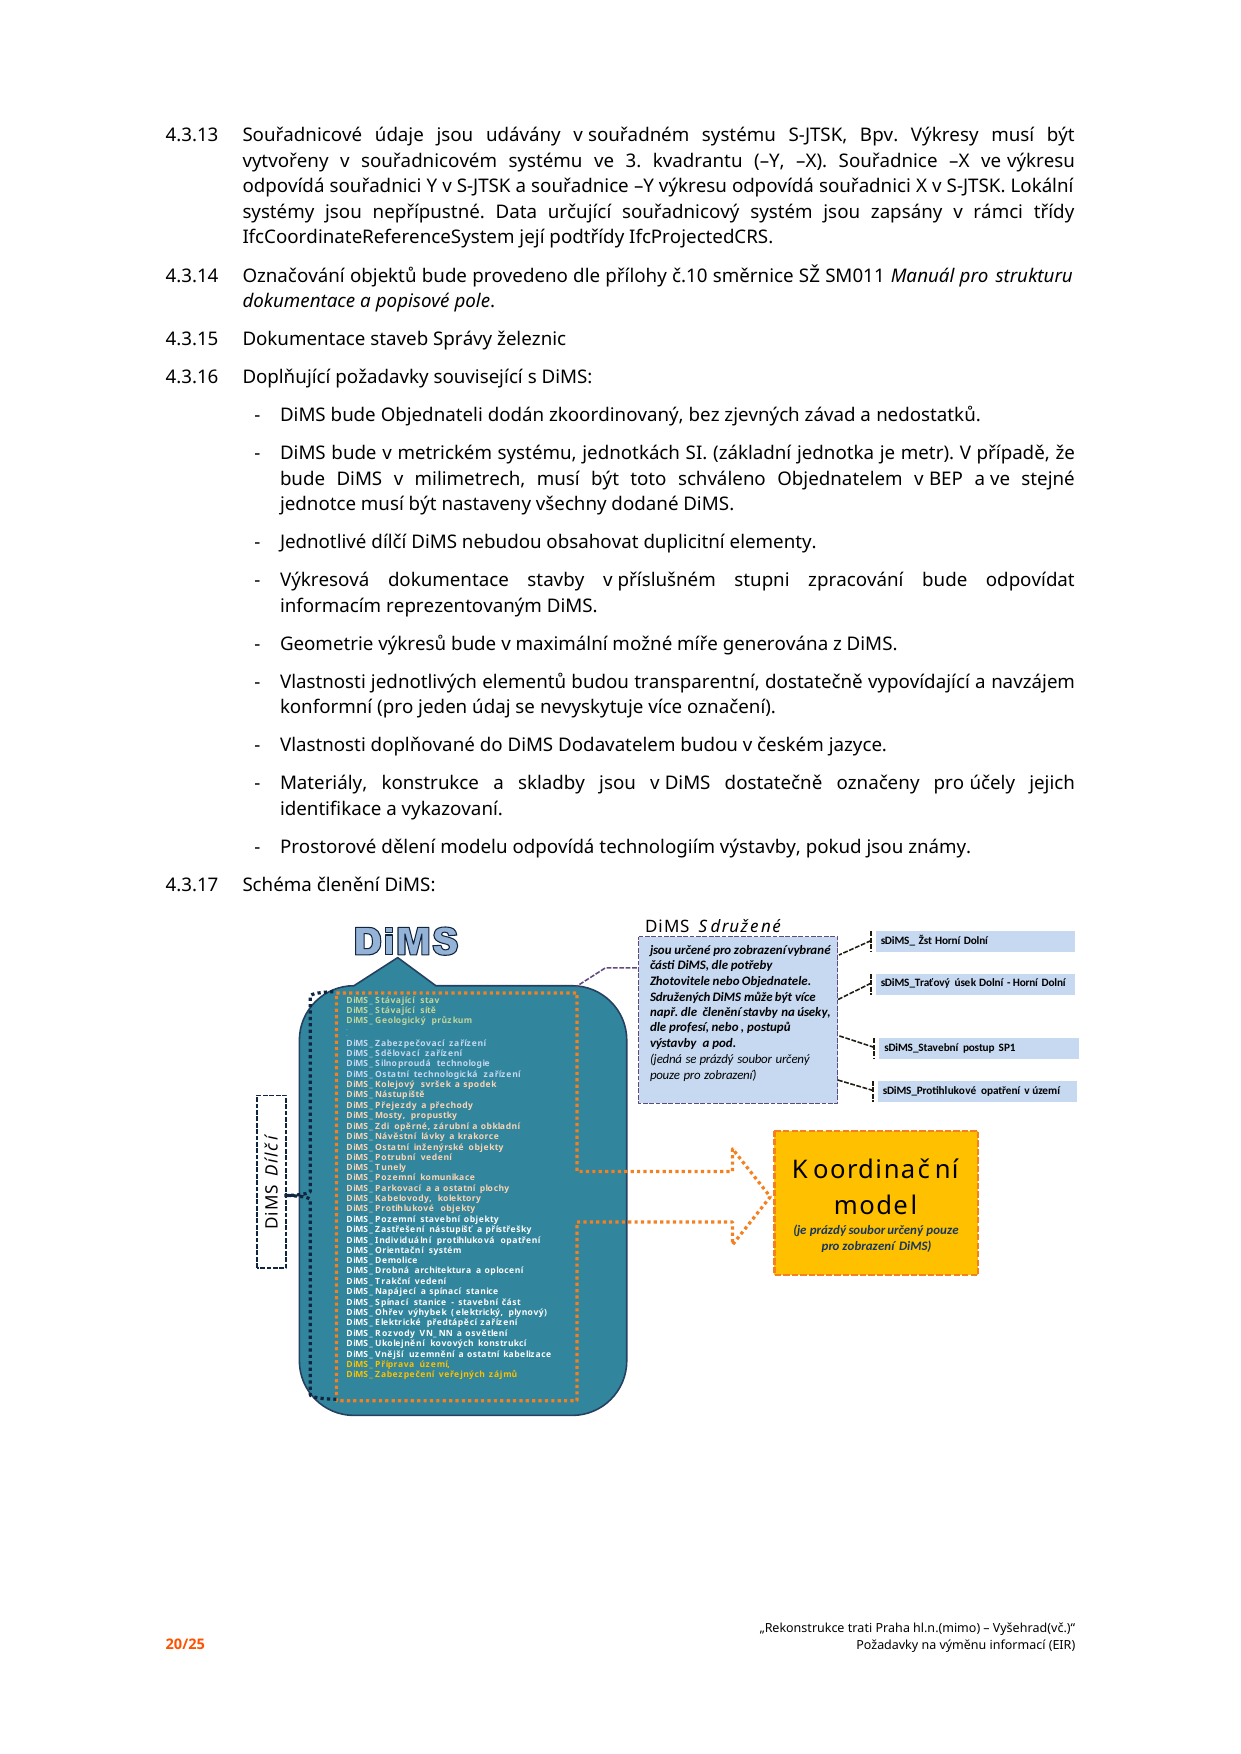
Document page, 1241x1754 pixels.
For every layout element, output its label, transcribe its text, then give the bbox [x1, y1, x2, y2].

list Jednotlivé dílčí DiMS nebudou obsahovat duplicitní elementy. [254, 528, 1075, 554]
text Dokumentace staveb Správy železnic [165, 325, 1075, 351]
list DiMS bude v metrickém systému, jednotkách SI. (základní jednotka je metr). V případě, že bude DiMS v milimetrech, musí být toto schváleno Objednatelem v BEP a ve stejné jednotce musí být nastaveny všechny dodané DiMS. [254, 439, 1075, 516]
list Materiály, konstrukce a skladby jsou v DiMS dostatečně označeny pro účely jejich identifikace a vykazovaní. [254, 770, 1075, 821]
list DiMS bude Objednateli dodán zkoordinovaný, bez zjevných závad a nedostatků. [254, 401, 1075, 427]
text Souřadnicové údaje jsou udávány v souřadném systému S-JTSK, Bpv. Výkresy musí být vytvořeny v souřadnicovém systému ve 3. kvadrantu (–Y, –X). Souřadnice –X ve výkresu odpovídá souřadnici Y v S-JTSK a souřadnice –Y výkresu odpovídá souřadnici X v S-JTSK. Lokální systémy jsou nepřípustné. Data určující souřadnicový systém jsou zapsány v rámci třídy IfcCoordinateReferenceSystem její podtřídy IfcProjectedCRS. [165, 122, 1075, 249]
list Prostorové dělení modelu odpovídá technologiím výstavby, pokud jsou známy. [254, 833, 1075, 859]
list Vlastnosti jednotlivých elementů budou transparentní, dostatečně vypovídající a navzájem konformní (pro jeden údaj se nevyskytuje více označení). [254, 668, 1075, 719]
list Geometrie výkresů bude v maximální možné míře generována z DiMS. [254, 630, 1075, 656]
text Označování objektů bude provedeno dle přílohy č.10 směrnice SŽ SM011 Manuál pro strukturu dokumentace a popisové pole. [165, 262, 1075, 313]
list Výkresová dokumentace stavby v příslušném stupni zpracování bude odpovídat informacím reprezentovaným DiMS. [254, 567, 1075, 618]
list Vlastnosti doplňované do DiMS Dodavatelem budou v českém jazyce. [254, 732, 1075, 757]
text Schéma členění DiMS: [165, 871, 1075, 897]
text Doplňující požadavky související s DiMS: [165, 363, 1075, 389]
